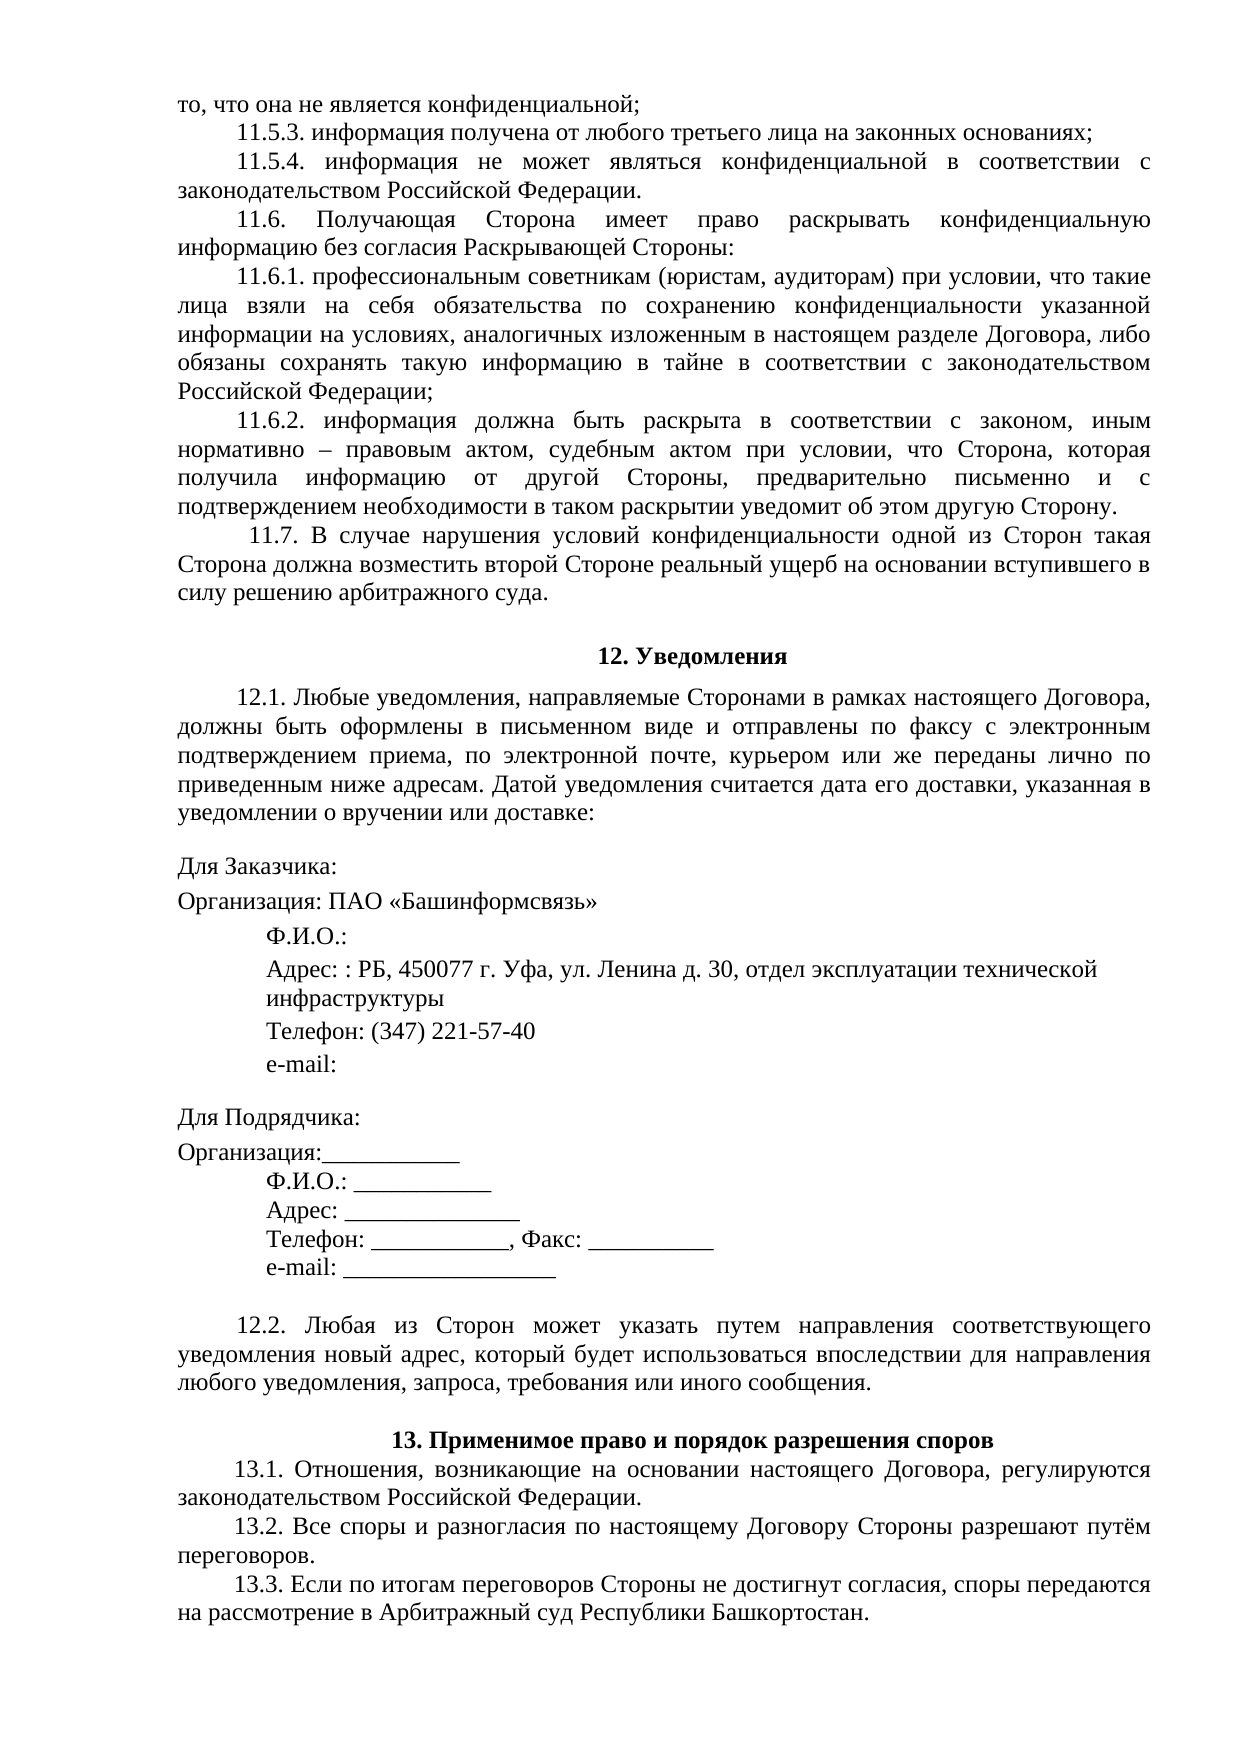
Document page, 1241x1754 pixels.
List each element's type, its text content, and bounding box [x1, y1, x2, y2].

text e-mail: _________________ [191, 1252, 1231, 1281]
text 11.5.4. информация не может являться конфиденциальной в соответствии с законодательством Российской Федерации. [177, 146, 1152, 204]
text Адрес: ______________ [177, 1195, 1152, 1224]
text Для Заказчика: [177, 851, 1152, 880]
text 11.6. Получающая Сторона имеет право раскрывать конфиденциальную информацию без согласия Раскрывающей Стороны: [177, 204, 1152, 261]
list Применимое право и порядок разрешения споров [233, 1425, 1152, 1454]
text Ф.И.О.: ___________ [177, 1166, 1152, 1195]
text Адрес: : РБ, 450077 г. Уфа, ул. Ленина д. 30, отдел эксплуатации технической инфраструктуры [266, 954, 1152, 1012]
text Телефон: ___________, Факс: __________ [177, 1224, 1152, 1252]
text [177, 89, 1152, 117]
text 11.6.2. информация должна быть раскрыта в соответствии с законом, иным нормативно – правовым актом, судебным актом при условии, что Сторона, которая получила информацию от другой Стороны, предварительно письменно и с подтверждением необходимости в таком раскрытии уведомит об этом другую Сторону. [177, 405, 1152, 520]
text 11.7. В случае нарушения условий конфиденциальности одной из Сторон такая Сторона должна возместить второй Стороне реальный ущерб на основании вступившего в силу решению арбитражного суда. [177, 520, 1152, 606]
text 11.6.1. профессиональным советникам (юристам, аудиторам) при условии, что такие лица взяли на себя обязательства по сохранению конфиденциальности указанной информации на условиях, аналогичных изложенным в настоящем разделе Договора, либо обязаны сохранять такую информацию в тайне в соответствии с законодательством Российской Федерации; [177, 261, 1152, 405]
text e-mail: [177, 1049, 1152, 1077]
text 13.1. Отношения, возникающие на основании настоящего Договора, регулируются законодательством Российской Федерации. [177, 1454, 1152, 1511]
text Ф.И.О.: [177, 921, 1152, 950]
text Организация: ПАО «Башинформсвязь» [177, 886, 1152, 915]
list Уведомления [233, 641, 1152, 670]
text 13.2. Все споры и разногласия по настоящему Договору Стороны разрешают путём переговоров. [177, 1511, 1152, 1569]
text Организация:___________ [177, 1137, 1152, 1166]
text 12.2. Любая из Сторон может указать путем направления соответствующего уведомления новый адрес, который будет использоваться впоследствии для направления любого уведомления, запроса, требования или иного сообщения. [177, 1310, 1152, 1396]
text 13.3. Если по итогам переговоров Стороны не достигнут согласия, споры передаются на рассмотрение в Арбитражный суд Республики Башкортостан. [177, 1569, 1152, 1626]
text 12.1. Любые уведомления, направляемые Сторонами в рамках настоящего Договора, должны быть оформлены в письменном виде и отправлены по факсу с электронным подтверждением приема, по электронной почте, курьером или же переданы лично по приведенным ниже адресам. Датой уведомления считается дата его доставки, указанная в уведомлении о вручении или доставке: [177, 682, 1152, 826]
text 11.5.3. информация получена от любого третьего лица на законных основаниях; [236, 117, 1152, 146]
text Телефон: (347) 221-57-40 [177, 1016, 1152, 1044]
text Для Подрядчика: [177, 1102, 1152, 1131]
